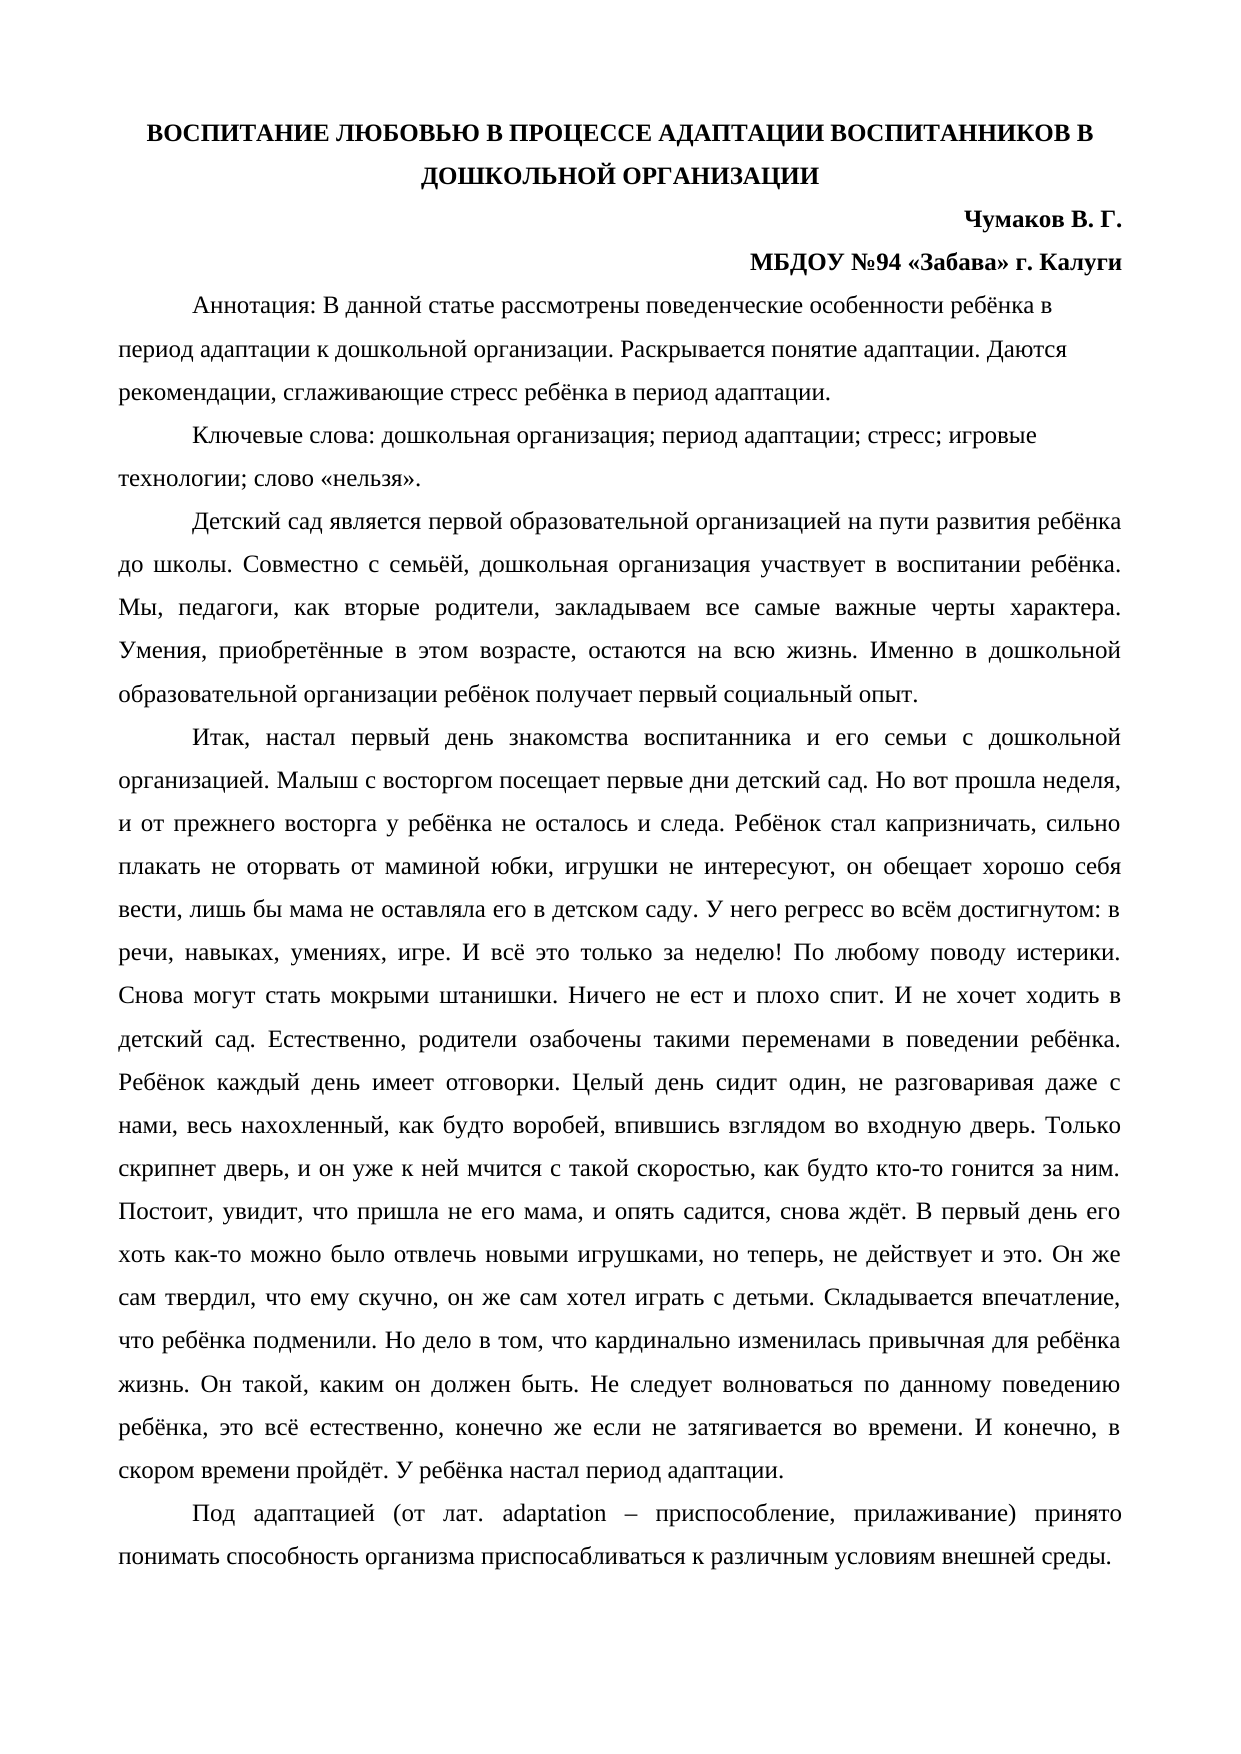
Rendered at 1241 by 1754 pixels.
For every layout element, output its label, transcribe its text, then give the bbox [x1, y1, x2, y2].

text Аннотация: В данной статье рассмотрены поведенческие особенности ребёнка в период адаптации к дошкольной организации. Раскрывается понятие адаптации. Даются рекомендации, сглаживающие стресс ребёнка в период адаптации. [118, 291, 1122, 406]
text МБДОУ №94 «Забава» г. Калуги [118, 247, 1122, 276]
text ВОСПИТАНИЕ ЛЮБОВЬЮ В ПРОЦЕССЕ АДАПТАЦИИ ВОСПИТАННИКОВ В ДОШКОЛЬНОЙ ОРГАНИЗАЦИИ [118, 118, 1122, 190]
text Под адаптацией (от лат. adaptation – приспособление, прилаживание) принято понимать способность организма приспосабливаться к различным условиям внешней среды. [118, 1498, 1122, 1570]
text Итак, настал первый день знакомства воспитанника и его семьи с дошкольной организацией. Малыш с восторгом посещает первые дни детский сад. Но вот прошла неделя, и от прежнего восторга у ребёнка не осталось и следа. Ребёнок стал капризничать, сильно плакать не оторвать от маминой юбки, игрушки не интересуют, он обещает хорошо себя вести, лишь бы мама не оставляла его в детском саду. У него регресс во всём достигнутом: в речи, навыках, умениях, игре. И всё это только за неделю! По любому поводу истерики. Снова могут стать мокрыми штанишки. Ничего не ест и плохо спит. И не хочет ходить в детский сад. Естественно, родители озабочены такими переменами в поведении ребёнка. Ребёнок каждый день имеет отговорки. Целый день сидит один, не разговаривая даже с нами, весь нахохленный, как будто воробей, впившись взглядом во входную дверь. Только скрипнет дверь, и он уже к ней мчится с такой скоростью, как будто кто-то гонится за ним. Постоит, увидит, что пришла не его мама, и опять садится, снова ждёт. В первый день его хоть как-то можно было отвлечь новыми игрушками, но теперь, не действует и это. Он же сам твердил, что ему скучно, он же сам хотел играть с детьми. Складывается впечатление, что ребёнка подменили. Но дело в том, что кардинально изменилась привычная для ребёнка жизнь. Он такой, каким он должен быть. Не следует волноваться по данному поведению ребёнка, это всё естественно, конечно же если не затягивается во времени. И конечно, в скором времени пройдёт. У ребёнка настал период адаптации. [118, 722, 1122, 1484]
text Ключевые слова: дошкольная организация; период адаптации; стресс; игровые технологии; слово «нельзя». [118, 420, 1122, 492]
text Детский сад является первой образовательной организацией на пути развития ребёнка до школы. Совместно с семьёй, дошкольная организация участвует в воспитании ребёнка. Мы, педагоги, как вторые родители, закладываем все самые важные черты характера. Умения, приобретённые в этом возрасте, остаются на всю жизнь. Именно в дошкольной образовательной организации ребёнок получает первый социальный опыт. [118, 506, 1122, 707]
text Чумаков В. Г. [118, 204, 1122, 233]
